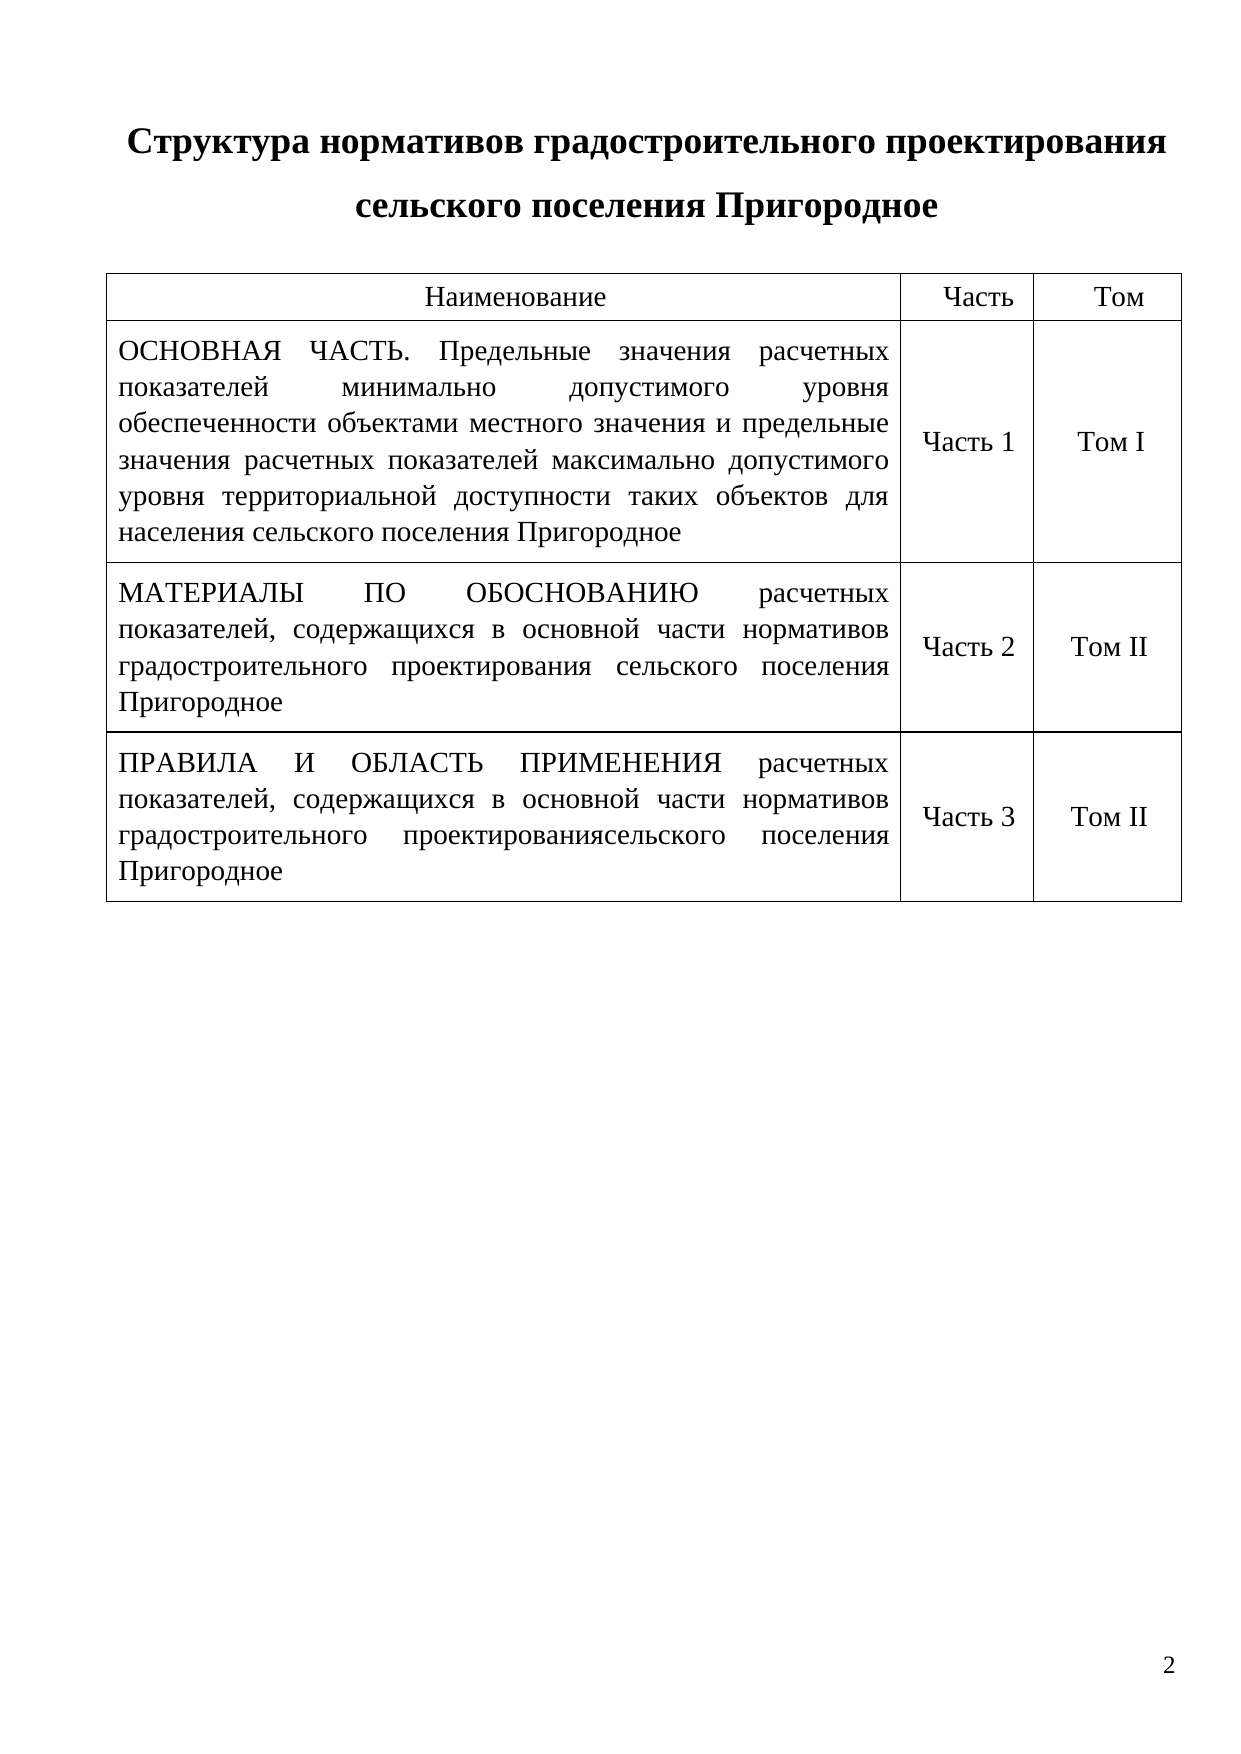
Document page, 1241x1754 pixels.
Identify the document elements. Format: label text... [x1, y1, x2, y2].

table_header Том [1034, 274, 1181, 320]
table_header Наименование [107, 274, 900, 320]
table_cell Том II [1034, 733, 1181, 901]
table_cell Том I [1034, 321, 1181, 562]
table_header Часть [901, 274, 1033, 320]
table_cell ПРАВИЛА И ОБЛАСТЬ ПРИМЕНЕНИЯ расчетных показателей, содержащихся в основной части нормативов градостроительного проектированиясельского поселения Пригородное [107, 733, 900, 901]
table_cell Том II [1034, 563, 1181, 731]
table_cell ОСНОВНАЯ ЧАСТЬ. Предельные значения расчетных показателей минимально допустимого уровня обеспеченности объектами местного значения и предельные значения расчетных показателей максимально допустимого уровня территориальной доступности таких объектов для населения сельского поселения Пригородное [107, 321, 900, 562]
text Структура нормативов градостроительного проектирования сельского поселения Пригородное [118, 118, 1175, 226]
table_cell МАТЕРИАЛЫ ПО ОБОСНОВАНИЮ расчетных показателей, содержащихся в основной части нормативов градостроительного проектирования сельского поселения Пригородное [107, 563, 900, 731]
table_cell Часть 3 [901, 733, 1033, 901]
table_cell Часть 1 [901, 321, 1033, 562]
table_cell Часть 2 [901, 563, 1033, 731]
